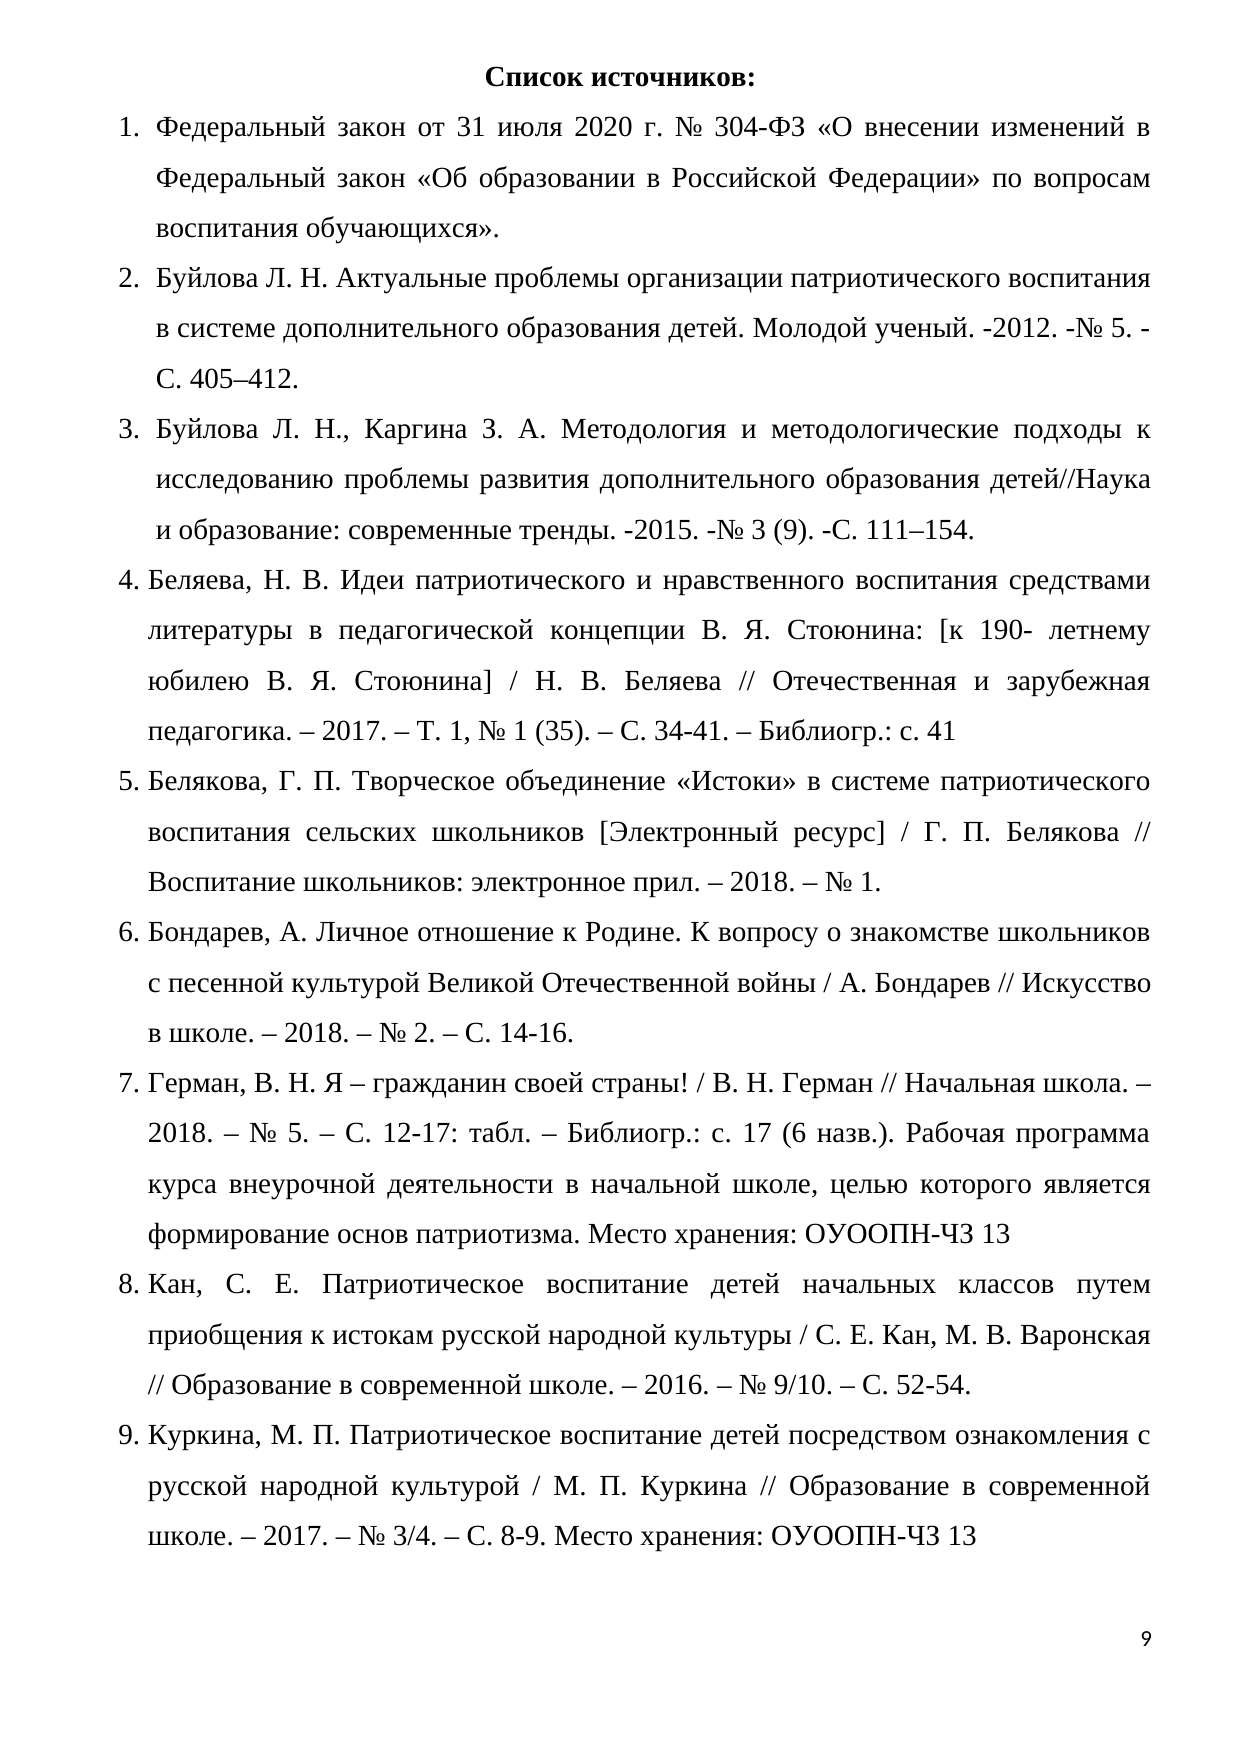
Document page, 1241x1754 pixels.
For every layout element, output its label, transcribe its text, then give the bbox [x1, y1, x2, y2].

text Список источников: [118, 59, 1122, 93]
list Кан, С. Е. Патриотическое воспитание детей начальных классов путем приобщения к истокам русской народной культуры / С. Е. Кан, М. В. Варонская // Образование в современной школе. – 2016. – № 9/10. – С. 52-54. [118, 1267, 1152, 1401]
list Беляева, Н. В. Идеи патриотического и нравственного воспитания средствами литературы в педагогической концепции В. Я. Стоюнина: [к 190- летнему юбилею В. Я. Стоюнина] / Н. В. Беляева // Отечественная и зарубежная педагогика. – 2017. – Т. 1, № 1 (35). – С. 34-41. – Библиогр.: с. 41 [118, 562, 1152, 747]
list Федеральный закон от 31 июля 2020 г. № 304-ФЗ «О внесении изменений в Федеральный закон «Об образовании в Российской Федерации» по вопросам воспитания обучающихся». [118, 109, 1152, 243]
list Белякова, Г. П. Творческое объединение «Истоки» в системе патриотического воспитания сельских школьников [Электронный ресурс] / Г. П. Белякова // Воспитание школьников: электронное прил. – 2018. – № 1. [118, 763, 1152, 898]
list Буйлова Л. Н., Каргина З. А. Методология и методологические подходы к исследованию проблемы развития дополнительного образования детей//Наука и образование: современные тренды. -2015. -№ 3 (9). -С. 111–154. [118, 411, 1152, 545]
list Герман, В. Н. Я – гражданин своей страны! / В. Н. Герман // Начальная школа. – 2018. – № 5. – С. 12-17: табл. – Библиогр.: с. 17 (6 назв.). Рабочая программа курса внеурочной деятельности в начальной школе, целью которого является формирование основ патриотизма. Место хранения: ОУООПН-ЧЗ 13 [118, 1065, 1152, 1250]
list Куркина, М. П. Патриотическое воспитание детей посредством ознакомления с русской народной культурой / М. П. Куркина // Образование в современной школе. – 2017. – № 3/4. – С. 8-9. Место хранения: ОУООПН-ЧЗ 13 [118, 1417, 1152, 1552]
list Бондарев, А. Личное отношение к Родине. К вопросу о знакомстве школьников с песенной культурой Великой Отечественной войны / А. Бондарев // Искусство в школе. – 2018. – № 2. – С. 14-16. [118, 914, 1152, 1048]
list Буйлова Л. Н. Актуальные проблемы организации патриотического воспитания в системе дополнительного образования детей. Молодой ученый. -2012. -№ 5. -С. 405–412. [118, 260, 1152, 394]
